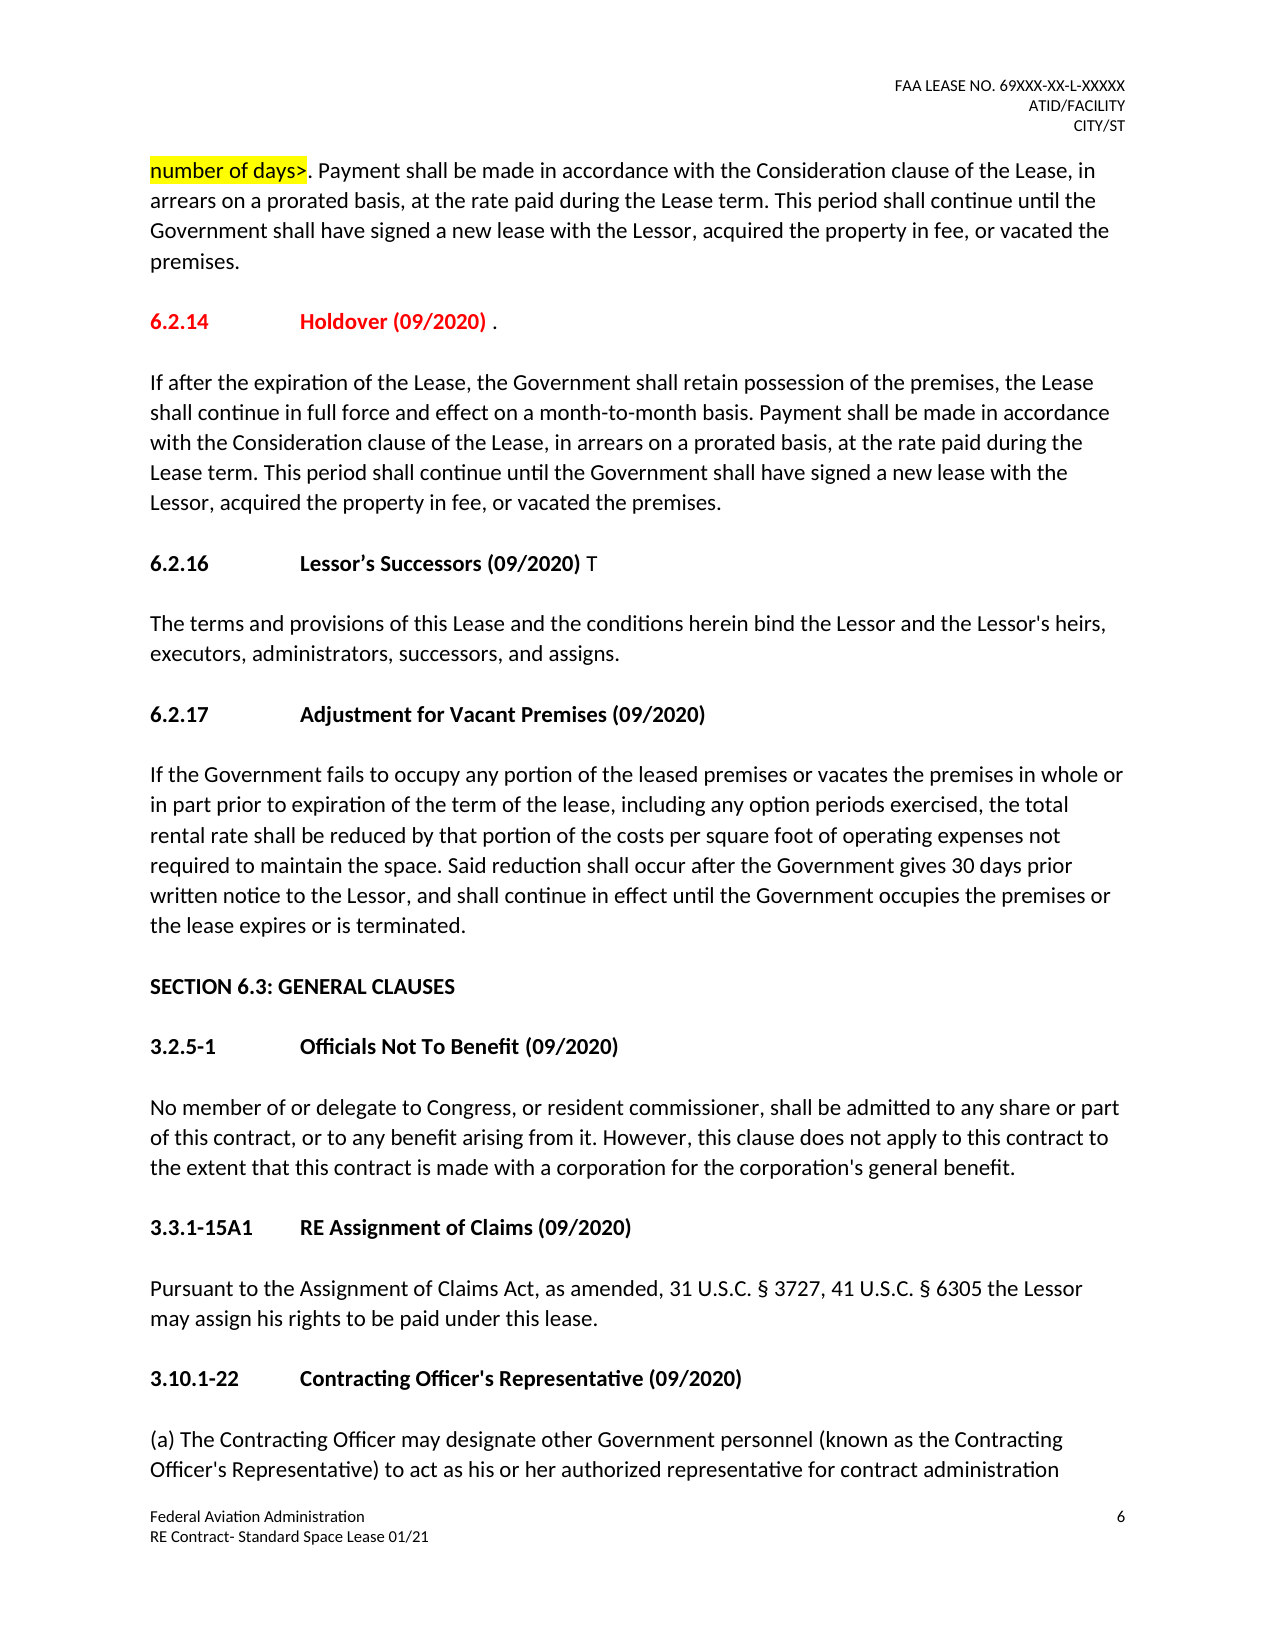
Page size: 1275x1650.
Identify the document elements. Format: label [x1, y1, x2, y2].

text [150, 156, 1125, 1483]
